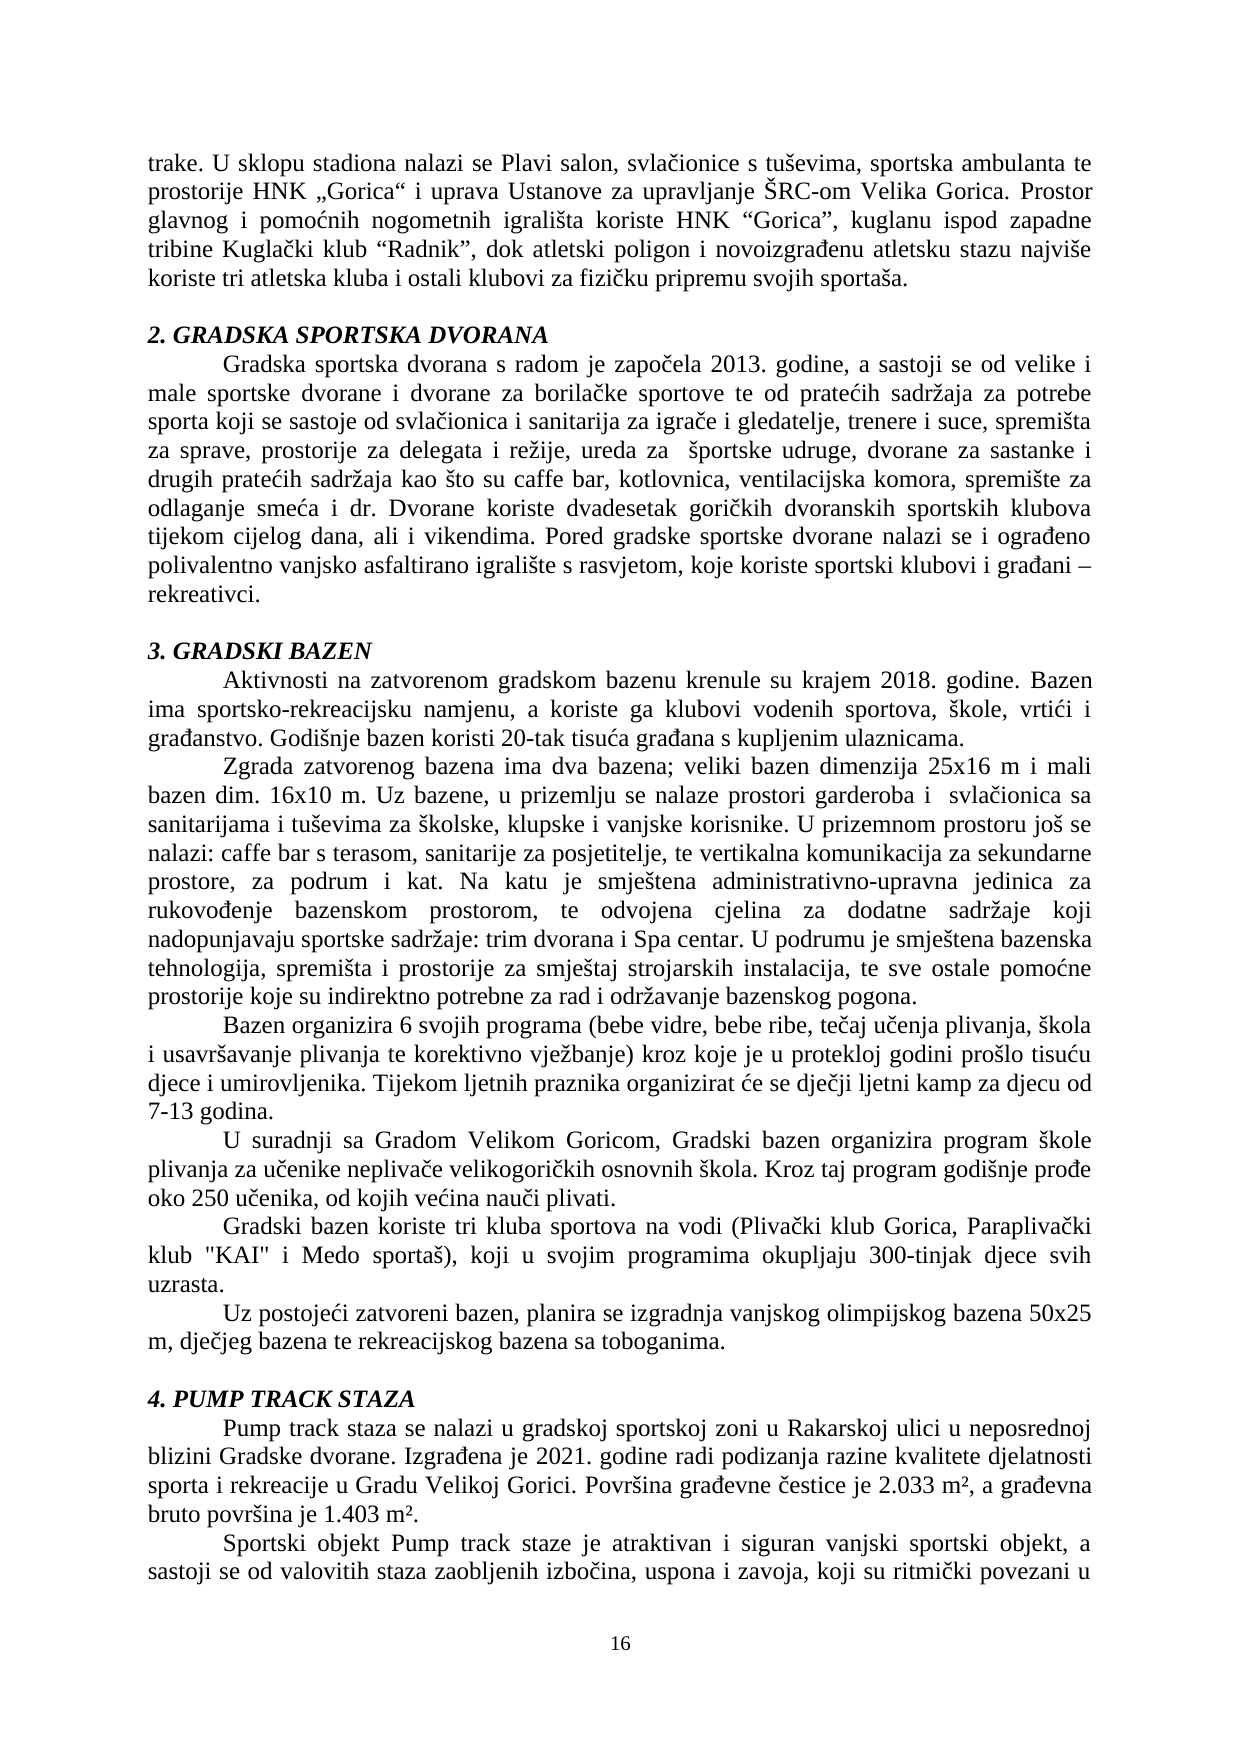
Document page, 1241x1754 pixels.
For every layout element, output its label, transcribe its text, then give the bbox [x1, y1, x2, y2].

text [148, 1528, 1092, 1585]
text Pump track staza se nalazi u gradskoj sportskoj zoni u Rakarskoj ulici u neposrednoj blizini Gradske dvorane. Izgrađena je 2021. godine radi podizanja razine kvalitete djelatnosti sporta i rekreacije u Gradu Velikoj Gorici. Površina građevne čestice je 2.033 m², a građevna bruto površina je 1.403 m². [148, 1413, 1092, 1528]
text Gradski bazen koriste tri kluba sportova na vodi (Plivački klub Gorica, Paraplivački klub "KAI" i Medo sportaš), koji u svojim programima okupljaju 300-tinjak djece svih uzrasta. [148, 1211, 1092, 1298]
text 4. PUMP TRACK STAZA [148, 1384, 1092, 1413]
text Bazen organizira 6 svojih programa (bebe vidre, bebe ribe, tečaj učenja plivanja, škola i usavršavanje plivanja te korektivno vježbanje) kroz koje je u protekloj godini prošlo tisuću djece i umirovljenika. Tijekom ljetnih praznika organizirat će se dječji ljetni kamp za djecu od 7-13 godina. [148, 1010, 1092, 1125]
text 3. GRADSKI BAZEN [148, 636, 1092, 665]
text Aktivnosti na zatvorenom gradskom bazenu krenule su krajem 2018. godine. Bazen ima sportsko-rekreacijsku namjenu, a koriste ga klubovi vodenih sportova, škole, vrtići i građanstvo. Godišnje bazen koristi 20-tak tisuća građana s kupljenim ulaznicama. [148, 665, 1092, 751]
text Zgrada zatvorenog bazena ima dva bazena; veliki bazen dimenzija 25x16 m i mali bazen dim. 16x10 m. Uz bazene, u prizemlju se nalaze prostori garderoba i svlačionica sa sanitarijama i tuševima za školske, klupske i vanjske korisnike. U prizemnom prostoru još se nalazi: caffe bar s terasom, sanitarije za posjetitelje, te vertikalna komunikacija za sekundarne prostore, za podrum i kat. Na katu je smještena administrativno-upravna jedinica za rukovođenje bazenskom prostorom, te odvojena cjelina za dodatne sadržaje koji nadopunjavaju sportske sadržaje: trim dvorana i Spa centar. U podrumu je smještena bazenska tehnologija, spremišta i prostorije za smještaj strojarskih instalacija, te sve ostale pomoćne prostorije koje su indirektno potrebne za rad i održavanje bazenskog pogona. [148, 751, 1092, 1010]
text 2. GRADSKA SPORTSKA DVORANA [148, 320, 1092, 349]
text Uz postojeći zatvoreni bazen, planira se izgradnja vanjskog olimpijskog bazena 50x25 m, dječjeg bazena te rekreacijskog bazena sa toboganima. [148, 1298, 1092, 1355]
text Gradska sportska dvorana s radom je započela 2013. godine, a sastoji se od velike i male sportske dvorane i dvorane za borilačke sportove te od pratećih sadržaja za potrebe sporta koji se sastoje od svlačionica i sanitarija za igrače i gledatelje, trenere i suce, spremišta za sprave, prostorije za delegata i režije, ureda za športske udruge, dvorane za sastanke i drugih pratećih sadržaja kao što su caffe bar, kotlovnica, ventilacijska komora, spremište za odlaganje smeća i dr. Dvorane koriste dvadesetak goričkih dvoranskih sportskih klubova tijekom cijelog dana, ali i vikendima. Pored gradske sportske dvorane nalazi se i ograđeno polivalentno vanjsko asfaltirano igralište s rasvjetom, koje koriste sportski klubovi i građani – rekreativci. [148, 349, 1092, 608]
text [148, 148, 1092, 291]
text U suradnji sa Gradom Velikom Goricom, Gradski bazen organizira program škole plivanja za učenike neplivače velikogoričkih osnovnih škola. Kroz taj program godišnje prođe oko 250 učenika, od kojih većina nauči plivati. [148, 1125, 1092, 1211]
